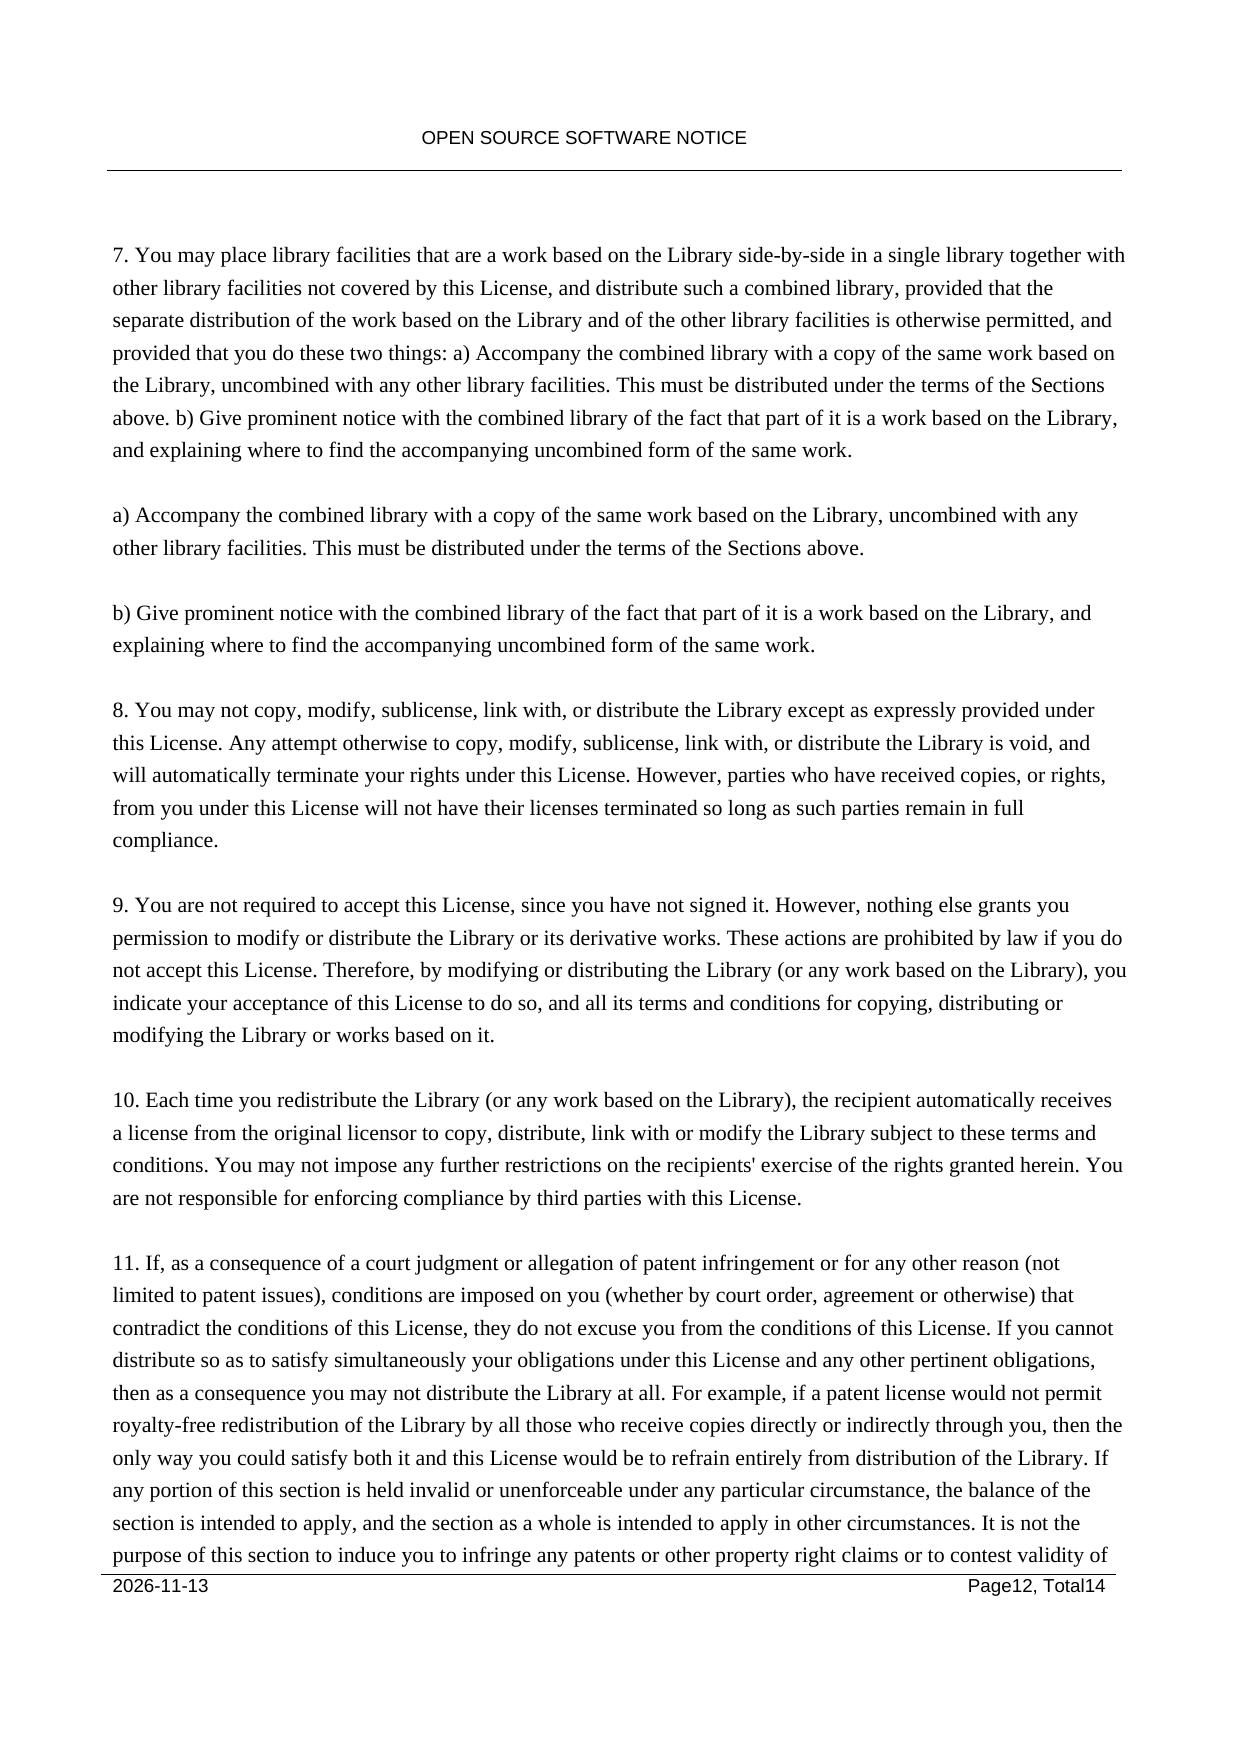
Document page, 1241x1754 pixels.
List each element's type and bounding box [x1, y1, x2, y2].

text [112, 206, 1128, 1571]
